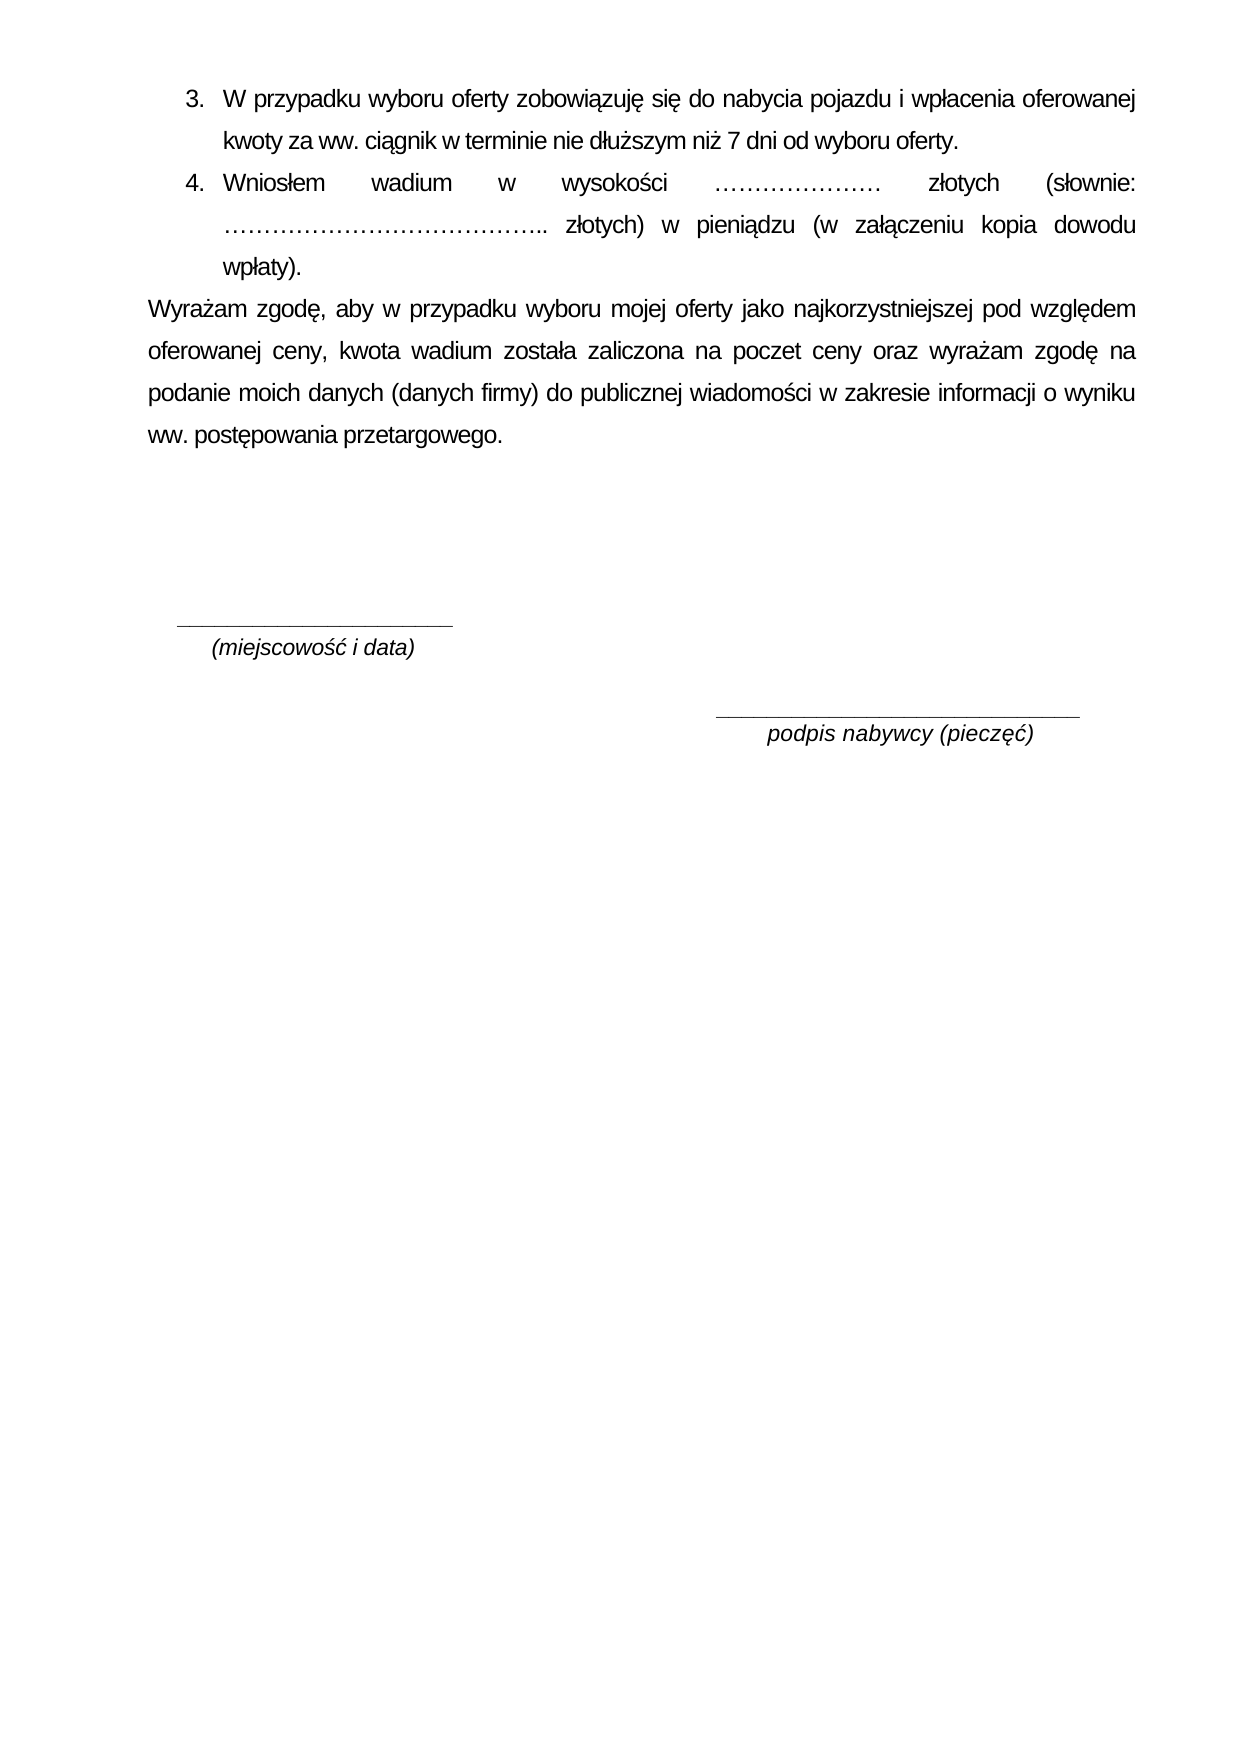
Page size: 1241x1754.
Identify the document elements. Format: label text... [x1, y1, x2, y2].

list W przypadku wyboru oferty zobowiązuję się do nabycia pojazdu i wpłacenia oferowanej kwoty za ww. ciągnik w terminie nie dłuższym niż 7 dni od wyboru oferty. [185, 74, 1137, 158]
list Wniosłem wadium w wysokości ………………… złotych (słownie: ………………………………….. złotych) w pieniądzu (w załączeniu kopia dowodu wpłaty). [185, 158, 1137, 284]
text Wyrażam zgodę, aby w przypadku wyboru mojej oferty jako najkorzystniejszej pod względem oferowanej ceny, kwota wadium została zaliczona na poczet ceny oraz wyrażam zgodę na podanie moich danych (danych firmy) do publicznej wiadomości w zakresie informacji o wyniku ww. postępowania przetargowego. [148, 284, 1137, 452]
text podpis nabywcy (pieczęć) [711, 720, 1092, 747]
text ______________________ [177, 603, 458, 629]
text (miejscowość i data) [186, 633, 443, 660]
text _____________________________ [709, 694, 1092, 720]
